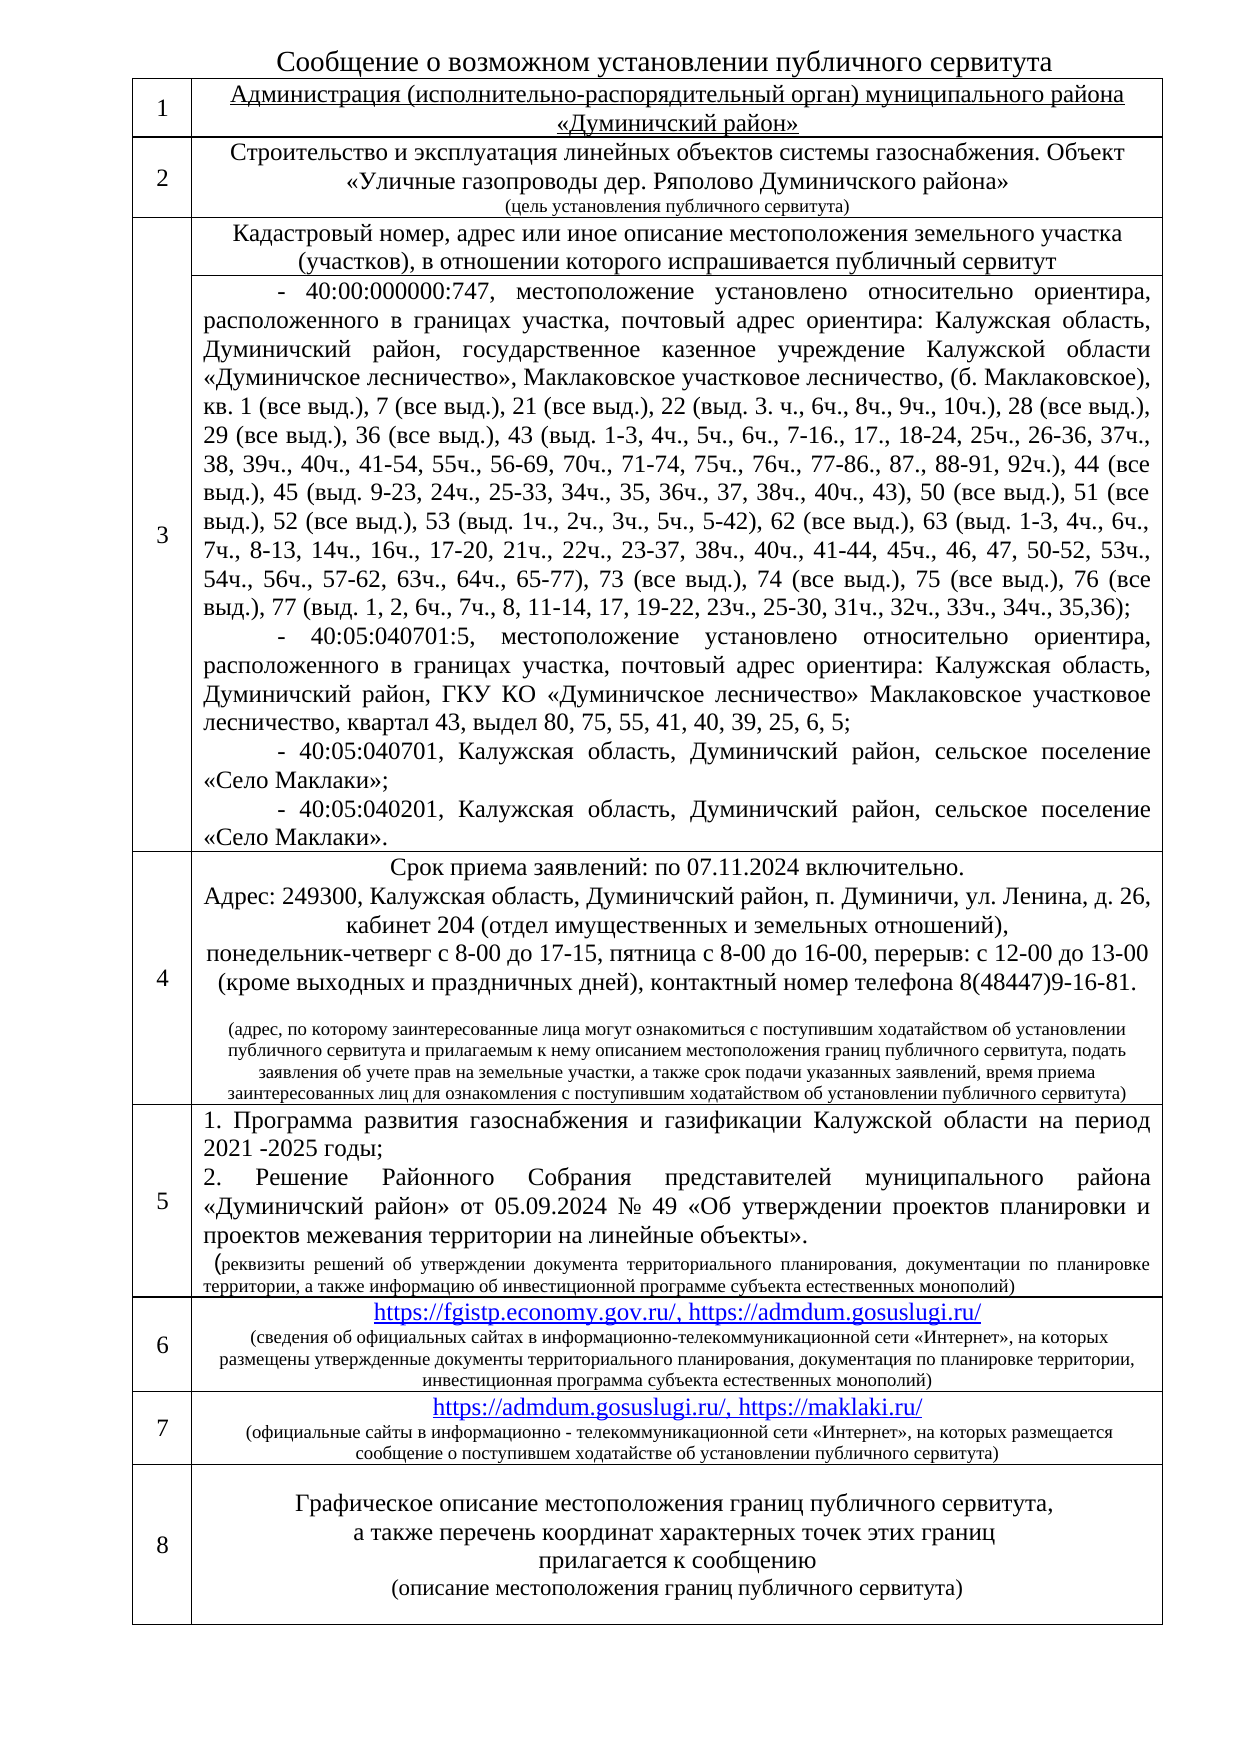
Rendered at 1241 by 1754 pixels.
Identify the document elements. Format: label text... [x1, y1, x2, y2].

table_cell - 40:00:000000:747, местоположение установлено относительно ориентира, расположенного в границах участка, почтовый адрес ориентира: Калужская область, Думиничский район, государственное казенное учреждение Калужской области «Думиничское лесничество», Маклаковское участковое лесничество, (б. Маклаковское), кв. 1 (все выд.), 7 (все выд.), 21 (все выд.), 22 (выд. 3. ч., 6ч., 8ч., 9ч., 10ч.), 28 (все выд.), 29 (все выд.), 36 (все выд.), 43 (выд. 1-3, 4ч., 5ч., 6ч., 7-16., 17., 18-24, 25ч., 26-36, 37ч., 38, 39ч., 40ч., 41-54, 55ч., 56-69, 70ч., 71-74, 75ч., 76ч., 77-86., 87., 88-91, 92ч.), 44 (все выд.), 45 (выд. 9-23, 24ч., 25-33, 34ч., 35, 36ч., 37, 38ч., 40ч., 43), 50 (все выд.), 51 (все выд.), 52 (все выд.), 53 (выд. 1ч., 2ч., 3ч., 5ч., 5-42), 62 (все выд.), 63 (выд. 1-3, 4ч., 6ч., 7ч., 8-13, 14ч., 16ч., 17-20, 21ч., 22ч., 23-37, 38ч., 40ч., 41-44, 45ч., 46, 47, 50-52, 53ч., 54ч., 56ч., 57-62, 63ч., 64ч., 65-77), 73 (все выд.), 74 (все выд.), 75 (все выд.), 76 (все выд.), 77 (выд. 1, 2, 6ч., 7ч., 8, 11-14, 17, 19-22, 23ч., 25-30, 31ч., 32ч., 33ч., 34ч., 35,36); - 40:05:040701:5, местоположение установлено относительно ориентира, расположенного в границах участка, почтовый адрес ориентира: Калужская область, Думиничский район, ГКУ КО «Думиничское лесничество» Маклаковское участковое лесничество, квартал 43, выдел 80, 75, 55, 41, 40, 39, 25, 6, 5; - 40:05:040701, Калужская область, Думиничский район, сельское поселение «Село Маклаки»; - 40:05:040201, Калужская область, Думиничский район, сельское поселение «Село Маклаки». [192, 276, 1162, 851]
table_cell 4 [133, 852, 191, 1104]
table_cell Графическое описание местоположения границ публичного сервитута, а также перечень координат характерных точек этих границ прилагается к сообщению (описание местоположения границ публичного сервитута) [192, 1465, 1162, 1623]
table_cell 5 [133, 1105, 191, 1296]
table_cell 8 [133, 1465, 191, 1623]
table_header 1 [133, 79, 191, 136]
table_cell https://admdum.gosuslugi.ru/, https://maklaki.ru/ (официальные сайты в информационно - телекоммуникационной сети «Интернет», на которых размещается сообщение о поступившем ходатайстве об установлении публичного сервитута) [192, 1392, 1162, 1464]
table_cell 1. Программа развития газоснабжения и газификации Калужской области на период 2021 -2025 годы; 2. Решение Районного Собрания представителей муниципального района «Думиничский район» от 05.09.2024 № 49 «Об утверждении проектов планировки и проектов межевания территории на линейные объекты». (реквизиты решений об утверждении документа территориального планирования, документации по планировке территории, а также информацию об инвестиционной программе субъекта естественных монополий) [192, 1105, 1162, 1296]
table_cell 3 [133, 218, 191, 851]
text Сообщение о возможном установлении публичного сервитута [177, 44, 1152, 78]
table_cell Кадастровый номер, адрес или иное описание местоположения земельного участка (участков), в отношении которого испрашивается публичный сервитут [192, 218, 1162, 275]
table_cell Срок приема заявлений: по 07.11.2024 включительно. Адрес: 249300, Калужская область, Думиничский район, п. Думиничи, ул. Ленина, д. 26, кабинет 204 (отдел имущественных и земельных отношений), понедельник-четверг с 8-00 до 17-15, пятница с 8-00 до 16-00, перерыв: с 12-00 до 13-00 (кроме выходных и праздничных дней), контактный номер телефона 8(48447)9-16-81. (адрес, по которому заинтересованные лица могут ознакомиться с поступившим ходатайством об установлении публичного сервитута и прилагаемым к нему описанием местоположения границ публичного сервитута, подать заявления об учете прав на земельные участки, а также срок подачи указанных заявлений, время приема заинтересованных лиц для ознакомления с поступившим ходатайством об установлении публичного сервитута) [192, 852, 1162, 1104]
table_cell Строительство и эксплуатация линейных объектов системы газоснабжения. Объект «Уличные газопроводы дер. Ряполово Думиничского района» (цель установления публичного сервитута) [192, 138, 1162, 217]
table_cell https://fgistp.economy.gov.ru/, https://admdum.gosuslugi.ru/ (сведения об официальных сайтах в информационно-телекоммуникационной сети «Интернет», на которых размещены утвержденные документы территориального планирования, документация по планировке территории, инвестиционная программа субъекта естественных монополий) [192, 1298, 1162, 1391]
table_cell 6 [133, 1298, 191, 1391]
table_cell 7 [133, 1392, 191, 1464]
table_cell 2 [133, 138, 191, 217]
table_header Администрация (исполнительно-распорядительный орган) муниципального района «Думиничский район» [192, 79, 1162, 136]
